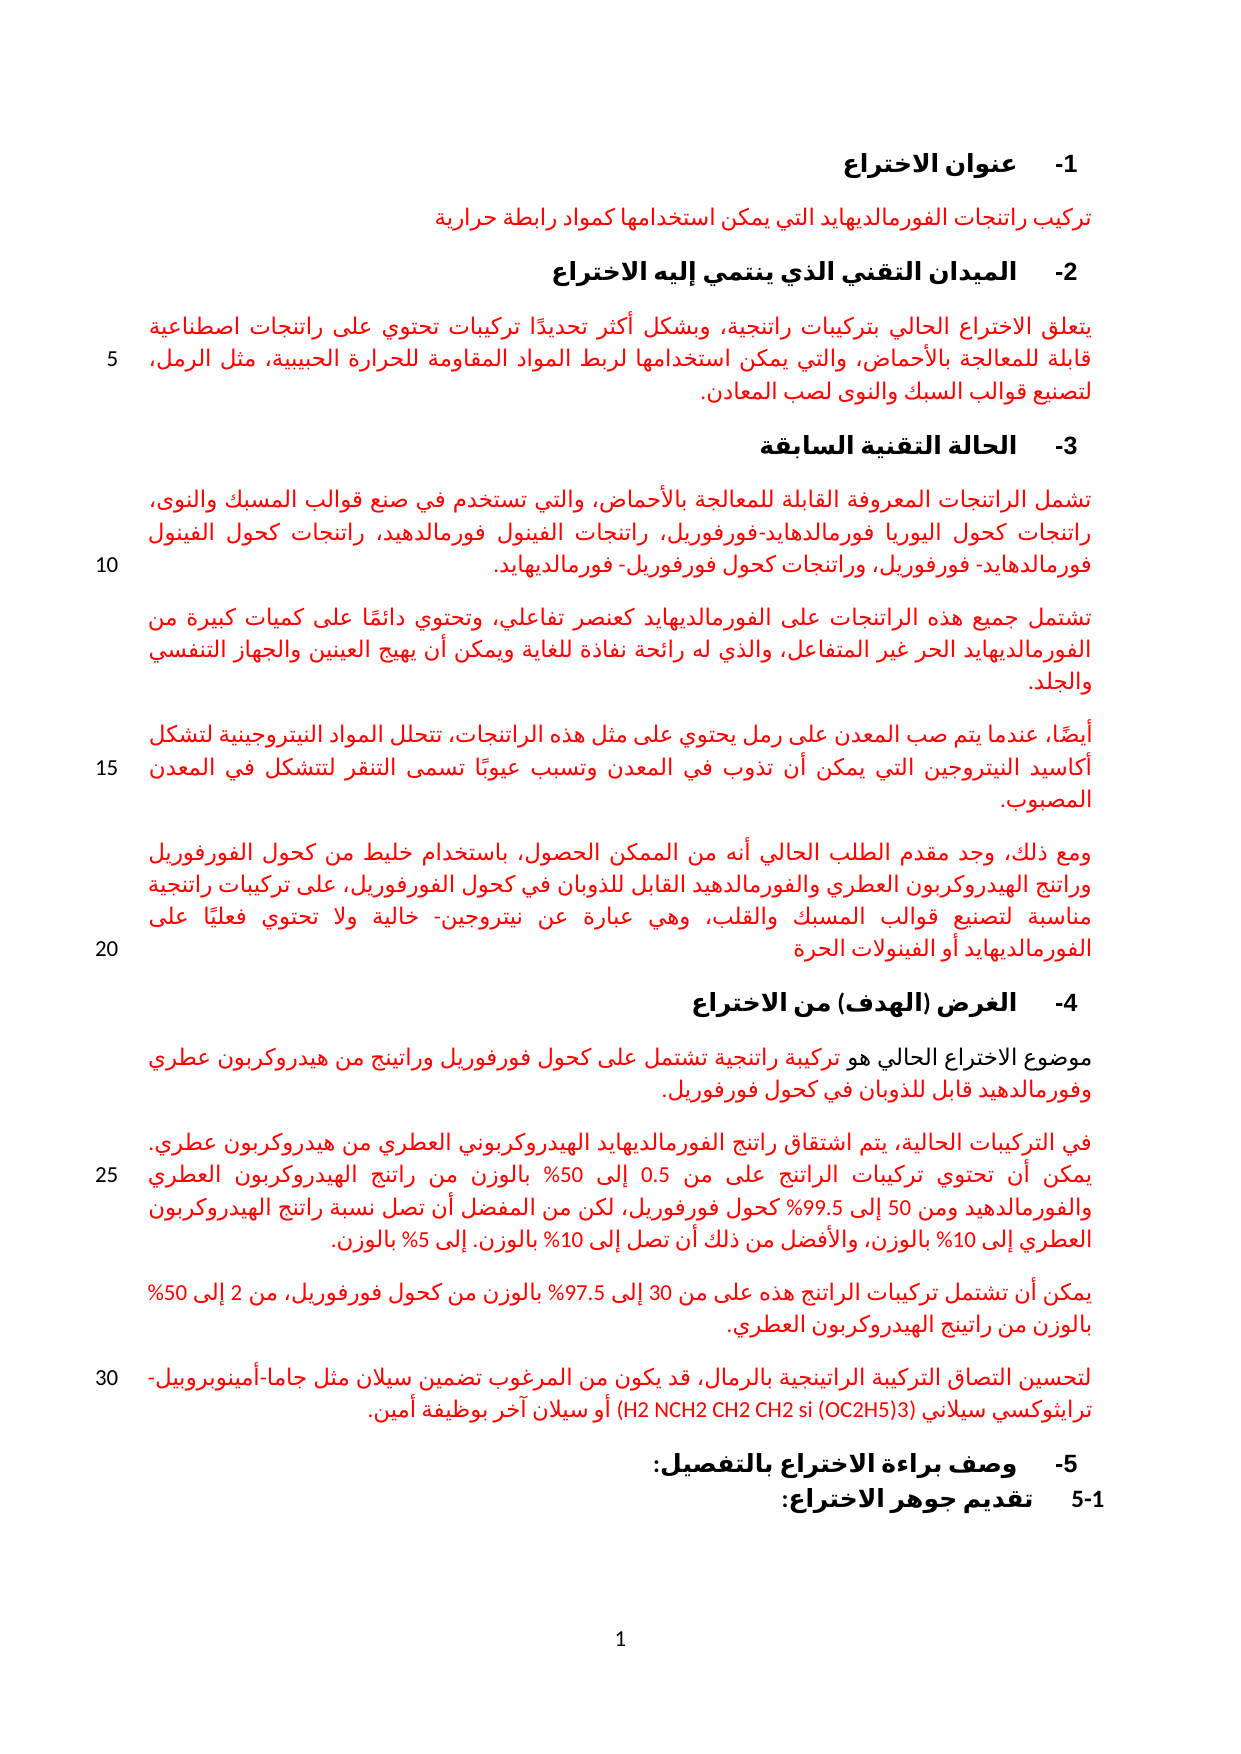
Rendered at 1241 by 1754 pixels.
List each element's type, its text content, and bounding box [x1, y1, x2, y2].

list تقديم جوهر الاختراع: [148, 1483, 1071, 1514]
text يمكن أن تشتمل تركيبات الراتنج هذه على من 30 إلى 97.5% بالوزن من كحول فورفوريل، من 2 إلى 50% بالوزن من راتينج الهيدروكربون العطري. [148, 1278, 1092, 1338]
text في التركيبات الحالية، يتم اشتقاق راتنج الفورمالديهايد الهيدروكربوني العطري من هيدروكربون عطري. يمكن أن تحتوي تركيبات الراتنج على من 0.5 إلى 50% بالوزن من راتنج الهيدروكربون العطري والفورمالدهيد ومن 50 إلى 99.5% كحول فورفوريل، لكن من المفضل أن تصل نسبة راتنج الهيدروكربون العطري إلى 10% بالوزن، والأفضل من ذلك أن تصل إلى 10% بالوزن. إلى 5% بالوزن. [148, 1128, 1092, 1253]
text تشمل الراتنجات المعروفة القابلة للمعالجة بالأحماض، والتي تستخدم في صنع قوالب المسبك والنوى، راتنجات كحول اليوريا فورمالدهايد-فورفوريل، راتنجات الفينول فورمالدهيد، راتنجات كحول الفينول فورمالدهايد- فورفوريل، وراتنجات كحول فورفوريل- فورمالديهايد. [148, 486, 1092, 578]
text يتعلق الاختراع الحالي بتركيبات راتنجية، وبشكل أكثر تحديدًا تركيبات تحتوي على راتنجات اصطناعية قابلة للمعالجة بالأحماض، والتي يمكن استخدامها لربط المواد المقاومة للحرارة الحبيبية، مثل الرمل، لتصنيع قوالب السبك والنوى لصب المعادن. [148, 312, 1092, 405]
list وصف براءة الاختراع بالتفصيل: [148, 1448, 1055, 1479]
list عنوان الاختراع [148, 148, 1055, 178]
text لتحسين التصاق التركيبة الراتينجية بالرمال، قد يكون من المرغوب تضمين سيلان مثل جاما-أمينوبروبيل-ترايثوكسي سيلاني (H2 NCH2 CH2 CH2 si (OC2H5)3) أو سيلان آخر بوظيفة أمين. [148, 1363, 1092, 1423]
list الميدان التقني الذي ينتمي إليه الاختراع [148, 257, 1055, 287]
text ومع ذلك، وجد مقدم الطلب الحالي أنه من الممكن الحصول، باستخدام خليط من كحول الفورفوريل وراتنج الهيدروكربون العطري والفورمالدهيد القابل للذوبان في كحول الفورفوريل، على تركيبات راتنجية مناسبة لتصنيع قوالب المسبك والقلب، وهي عبارة عن نيتروجين- خالية ولا تحتوي فعليًا على الفورمالديهايد أو الفينولات الحرة [148, 838, 1092, 962]
list الحالة التقنية السابقة [148, 430, 1055, 460]
list الغرض (الهدف) من الاختراع [148, 987, 1055, 1018]
text موضوع الاختراع الحالي هو تركيبة راتنجية تشتمل على كحول فورفوريل وراتينج من هيدروكربون عطري وفورمالدهيد قابل للذوبان في كحول فورفوريل. [148, 1043, 1092, 1103]
text أيضًا، عندما يتم صب المعدن على رمل يحتوي على مثل هذه الراتنجات، تتحلل المواد النيتروجينية لتشكل أكاسيد النيتروجين التي يمكن أن تذوب في المعدن وتسبب عيوبًا تسمى التنقر لتتشكل في المعدن المصبوب. [148, 720, 1092, 813]
text تشتمل جميع هذه الراتنجات على الفورمالديهايد كعنصر تفاعلي، وتحتوي دائمًا على كميات كبيرة من الفورمالديهايد الحر غير المتفاعل، والذي له رائحة نفاذة للغاية ويمكن أن يهيج العينين والجهاز التنفسي والجلد. [148, 603, 1092, 695]
text تركيب راتنجات الفورمالديهايد التي يمكن استخدامها كمواد رابطة حرارية [148, 203, 1092, 232]
